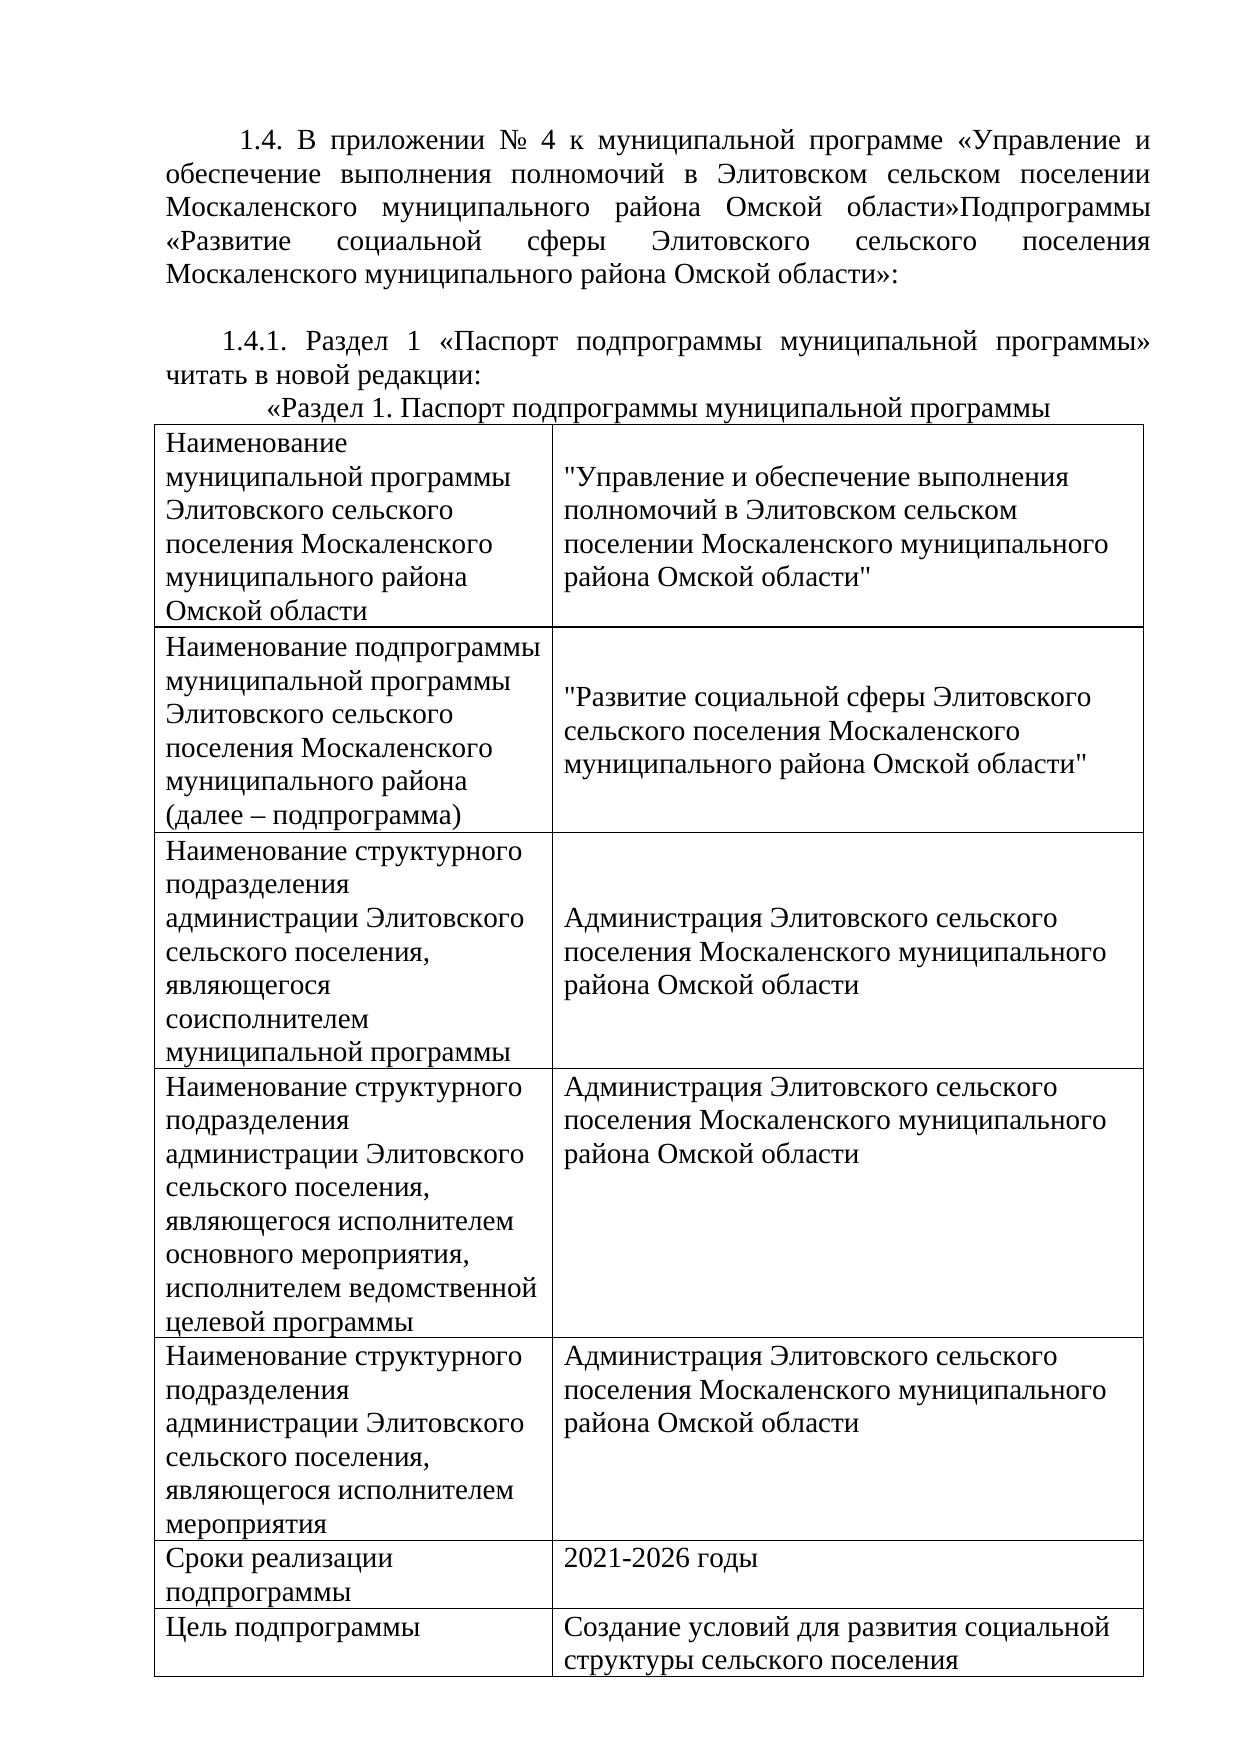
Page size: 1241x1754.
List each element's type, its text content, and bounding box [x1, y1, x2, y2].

text «Раздел 1. Паспорт подпрограммы муниципальной программы [165, 391, 1152, 424]
table_cell Сроки реализации подпрограммы [155, 1541, 552, 1608]
text 1.4. В приложении № 4 к муниципальной программе «Управление и обеспечение выполнения полномочий в Элитовском сельском поселении Москаленского муниципального района Омской области»Подпрограммы «Развитие социальной сферы Элитовского сельского поселения Москаленского муниципального района Омской области»: [165, 122, 1152, 290]
table_cell "Развитие социальной сферы Элитовского сельского поселения Москаленского муниципального района Омской области" [553, 628, 1143, 832]
text 1.4.1. Раздел 1 «Паспорт подпрограммы муниципальной программы» читать в новой редакции: [165, 323, 1152, 391]
table_cell Цель подпрограммы [155, 1609, 552, 1676]
table_cell Наименование структурного подразделения администрации Элитовского сельского поселения, являющегося исполнителем основного мероприятия, исполнителем ведомственной целевой программы [155, 1069, 552, 1337]
table_cell Администрация Элитовского сельского поселения Москаленского муниципального района Омской области [553, 833, 1143, 1068]
table_cell Наименование структурного подразделения администрации Элитовского сельского поселения, являющегося исполнителем мероприятия [155, 1338, 552, 1539]
table_cell Наименование подпрограммы муниципальной программы Элитовского сельского поселения Москаленского муниципального района (далее – подпрограмма) [155, 628, 552, 832]
table_cell Администрация Элитовского сельского поселения Москаленского муниципального района Омской области [553, 1338, 1143, 1539]
table_cell Администрация Элитовского сельского поселения Москаленского муниципального района Омской области [553, 1069, 1143, 1337]
table_cell 2021-2026 годы [553, 1541, 1143, 1608]
table_header Наименование муниципальной программы Элитовского сельского поселения Москаленского муниципального района Омской области [155, 425, 552, 626]
table_cell Наименование структурного подразделения администрации Элитовского сельского поселения, являющегося соисполнителем муниципальной программы [155, 833, 552, 1068]
table_header "Управление и обеспечение выполнения полномочий в Элитовском сельском поселении Москаленского муниципального района Омской области" [553, 425, 1143, 626]
table_cell Создание условий для развития социальной структуры сельского поселения [553, 1609, 1143, 1676]
